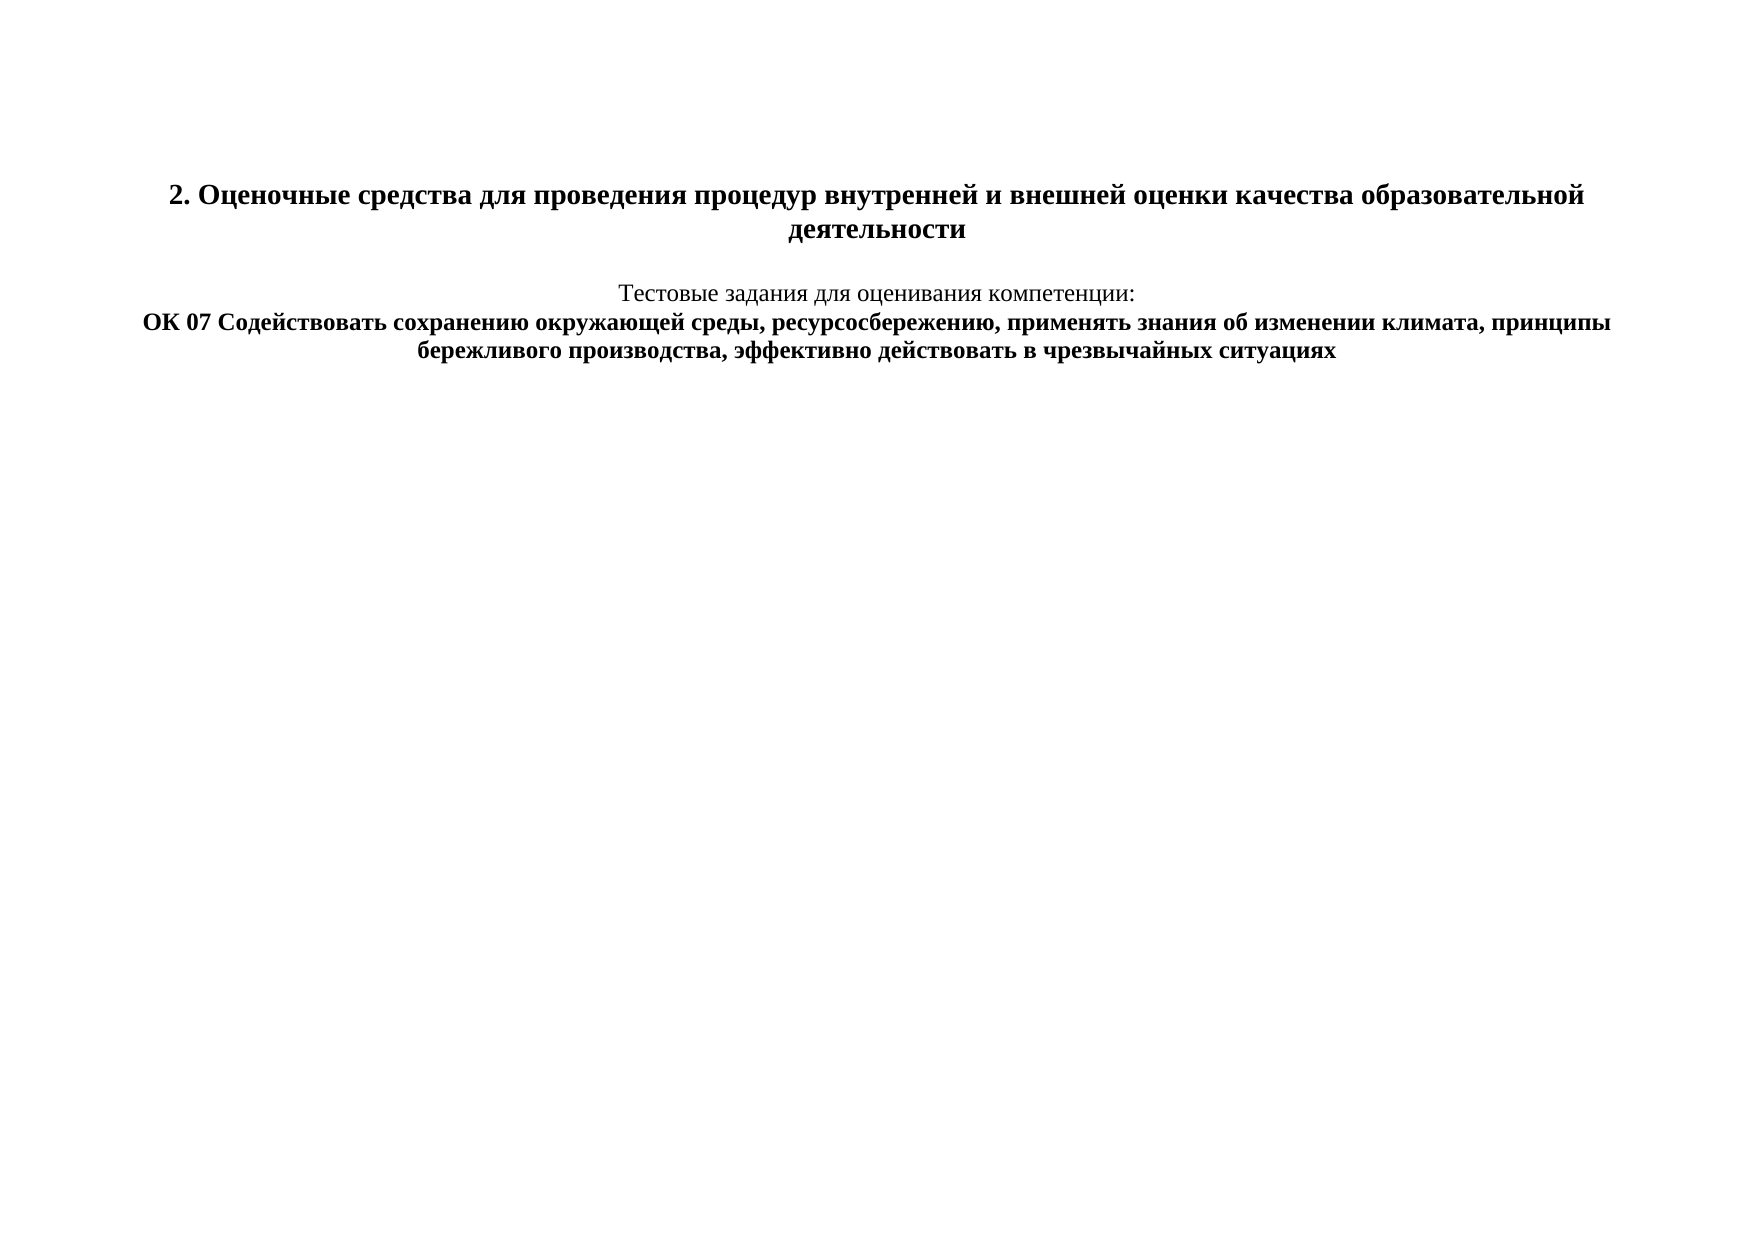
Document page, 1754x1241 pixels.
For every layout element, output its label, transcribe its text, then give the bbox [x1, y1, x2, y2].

text ОК 07 Содействовать сохранению окружающей среды, ресурсосбережению, применять знания об изменении климата, принципы бережливого производства, эффективно действовать в чрезвычайных ситуациях [118, 307, 1636, 364]
text Тестовые задания для оценивания компетенции: [118, 278, 1636, 307]
text 2. Оценочные средства для проведения процедур внутренней и внешней оценки качества образовательной деятельности [118, 177, 1636, 244]
